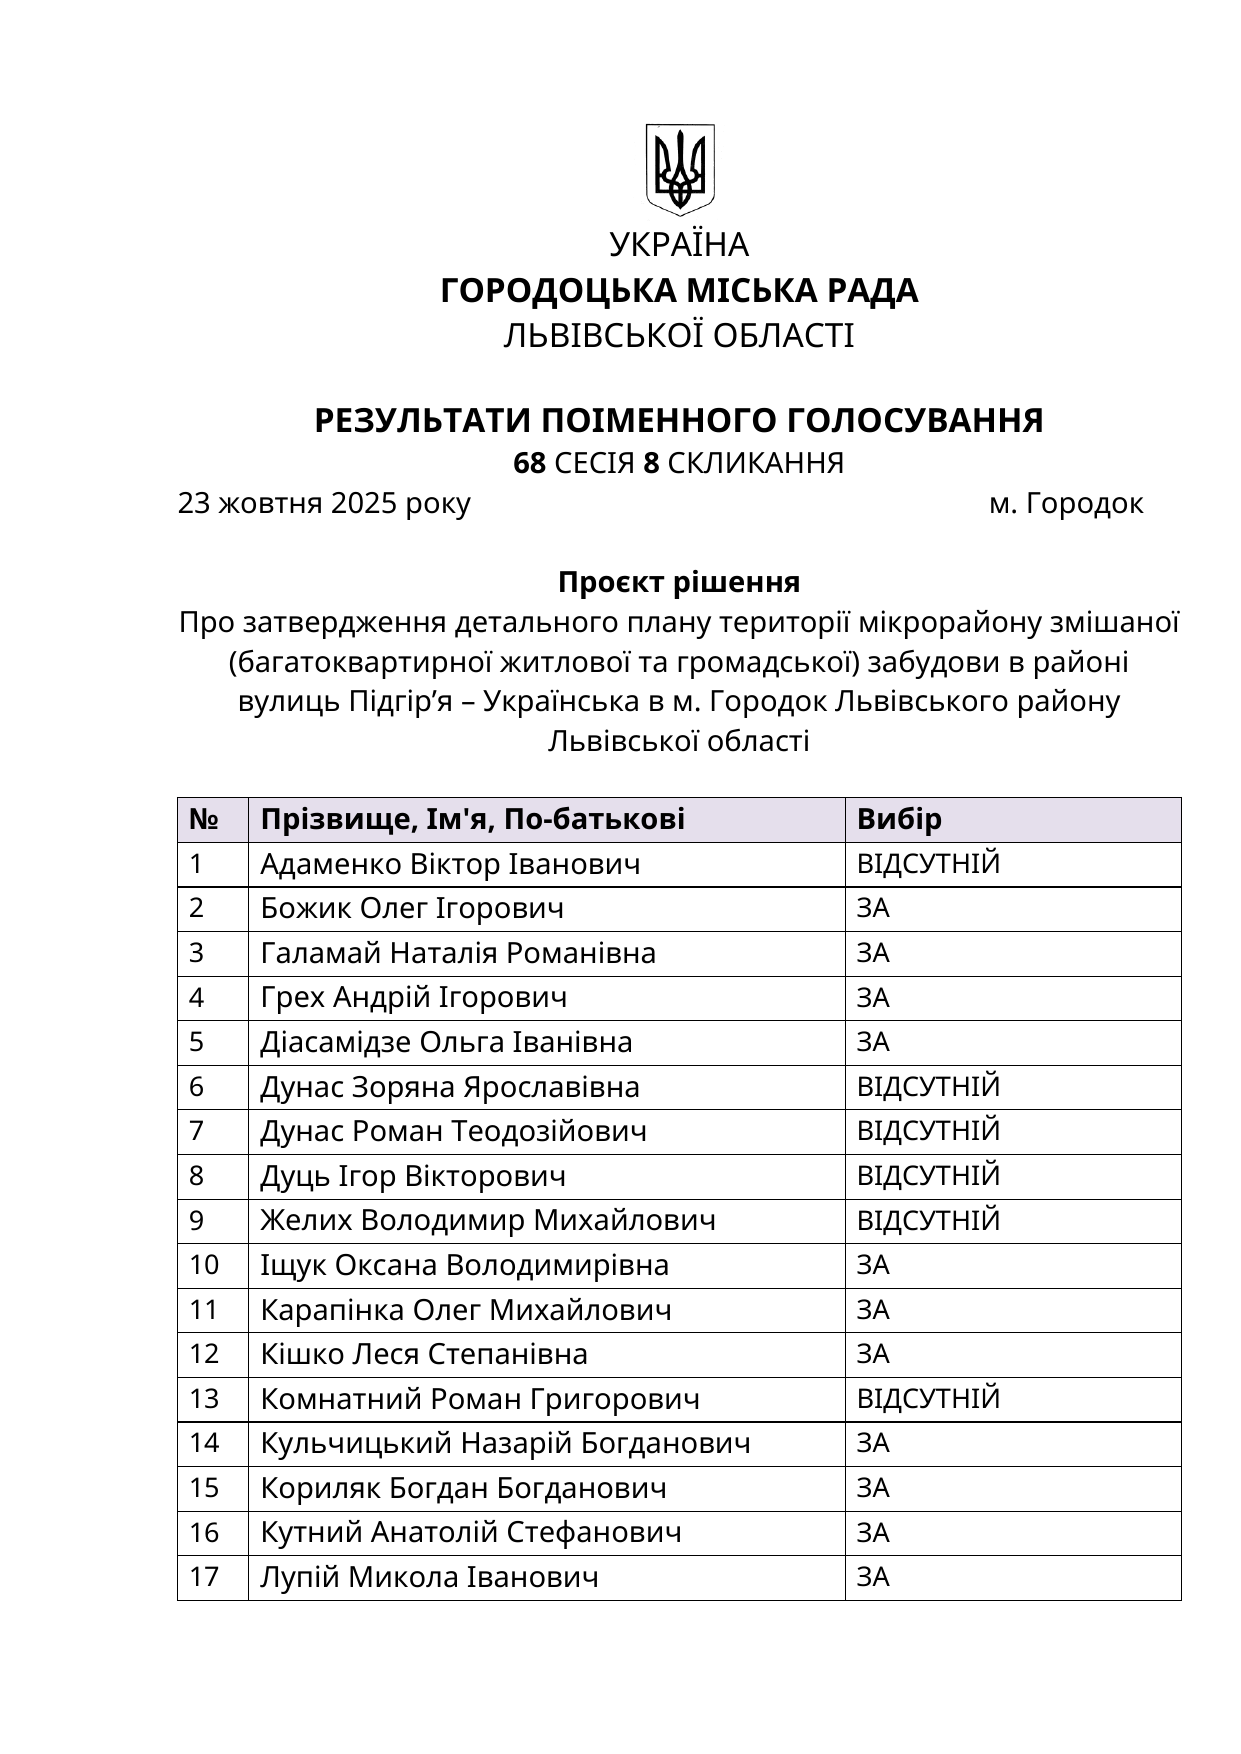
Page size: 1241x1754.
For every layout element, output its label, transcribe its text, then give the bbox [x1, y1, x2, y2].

table_cell Дунас Зоряна Ярославівна [249, 1066, 845, 1109]
table_cell Лупій Микола Іванович [249, 1556, 845, 1600]
table_cell ЗА [846, 1467, 1181, 1511]
table_cell 10 [178, 1244, 248, 1288]
text 68 СЕСІЯ 8 СКЛИКАННЯ [177, 442, 1181, 482]
table_cell ЗА [846, 1021, 1181, 1065]
text ГОРОДОЦЬКА МІСЬКА РАДА [177, 266, 1181, 312]
table_cell ВІДСУТНІЙ [846, 1200, 1181, 1243]
table_cell Дунас Роман Теодозійович [249, 1110, 845, 1154]
table_cell 5 [178, 1021, 248, 1065]
table_cell Адаменко Віктор Іванович [249, 843, 845, 886]
table_header № [178, 798, 248, 842]
table_cell ЗА [846, 1289, 1181, 1332]
table_cell 4 [178, 977, 248, 1020]
table_cell Кориляк Богдан Богданович [249, 1467, 845, 1511]
table_cell 9 [178, 1200, 248, 1243]
table_cell 2 [178, 888, 248, 931]
table_cell ЗА [846, 1333, 1181, 1377]
table_cell ВІДСУТНІЙ [846, 1066, 1181, 1109]
table_cell 13 [178, 1378, 248, 1421]
table_cell ЗА [846, 1512, 1181, 1555]
table_cell ЗА [846, 1423, 1181, 1466]
table_cell Комнатний Роман Григорович [249, 1378, 845, 1421]
table_cell Грех Андрій Ігорович [249, 977, 845, 1020]
table_cell Дуць Ігор Вікторович [249, 1155, 845, 1198]
table_cell 17 [178, 1556, 248, 1600]
table_cell Карапінка Олег Михайлович [249, 1289, 845, 1332]
table_header Вибір [846, 798, 1181, 842]
table_cell 15 [178, 1467, 248, 1511]
table_cell ЗА [846, 888, 1181, 931]
text Проєкт рішення [177, 561, 1181, 601]
table_cell Діасамідзе Ольга Іванівна [249, 1021, 845, 1065]
table_cell ВІДСУТНІЙ [846, 1155, 1181, 1198]
table_cell ВІДСУТНІЙ [846, 1110, 1181, 1154]
table_cell 7 [178, 1110, 248, 1154]
table_header Прізвище, Ім'я, По-батькові [249, 798, 845, 842]
table_cell Кутний Анатолій Стефанович [249, 1512, 845, 1555]
text РЕЗУЛЬТАТИ ПОІМЕННОГО ГОЛОСУВАННЯ [177, 397, 1181, 442]
table_cell 8 [178, 1155, 248, 1198]
table_cell ЗА [846, 1244, 1181, 1288]
table_cell Іщук Оксана Володимирівна [249, 1244, 845, 1288]
table_cell ЗА [846, 932, 1181, 976]
table_cell 12 [178, 1333, 248, 1377]
table_cell Кульчицький Назарій Богданович [249, 1423, 845, 1466]
text УКРАЇНА [177, 221, 1181, 266]
picture [633, 118, 726, 221]
table_cell ВІДСУТНІЙ [846, 1378, 1181, 1421]
table_cell Божик Олег Ігорович [249, 888, 845, 931]
table_cell 14 [178, 1423, 248, 1466]
table_cell 3 [178, 932, 248, 976]
table_cell 6 [178, 1066, 248, 1109]
table_cell ВІДСУТНІЙ [846, 843, 1181, 886]
text 23 жовтня 2025 року м. Городок [177, 482, 1181, 522]
table_cell Желих Володимир Михайлович [249, 1200, 845, 1243]
table_cell 16 [178, 1512, 248, 1555]
text Про затвердження детального плану території мікрорайону змішаної (багатоквартирної житлової та громадської) забудови в районі вулиць Підгір’я – Українська в м. Городок Львівського району Львівської області [177, 601, 1181, 760]
text ЛЬВІВСЬКОЇ ОБЛАСТІ [177, 312, 1181, 357]
table_cell ЗА [846, 977, 1181, 1020]
table_cell Галамай Наталія Романівна [249, 932, 845, 976]
table_cell ЗА [846, 1556, 1181, 1600]
table_cell 1 [178, 843, 248, 886]
table_cell 11 [178, 1289, 248, 1332]
table_cell Кішко Леся Степанівна [249, 1333, 845, 1377]
